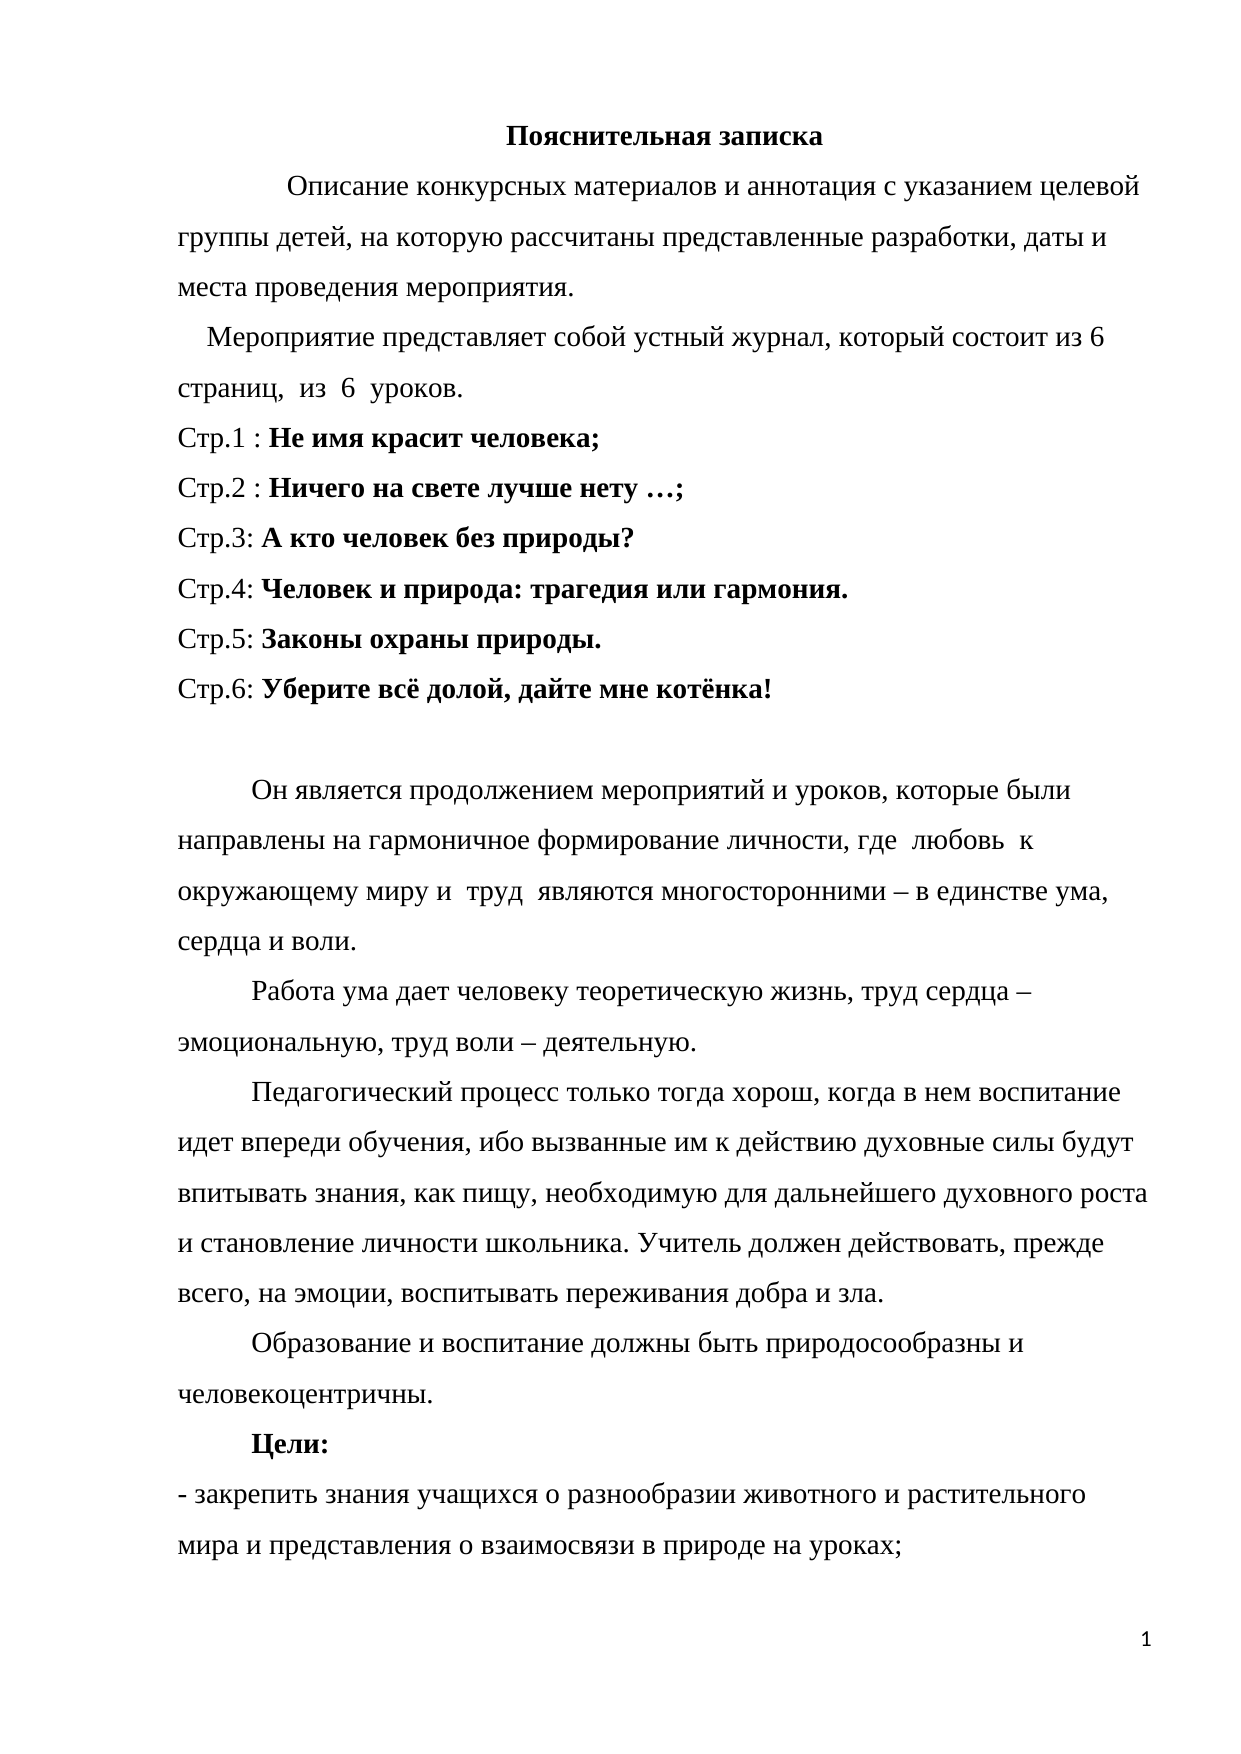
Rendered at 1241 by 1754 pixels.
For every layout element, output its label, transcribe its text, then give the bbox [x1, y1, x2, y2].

text Педагогический процесс только тогда хорош, когда в нем воспитание идет впереди обучения, ибо вызванные им к действию духовные силы будут впитывать знания, как пищу, необходимую для дальнейшего духовного роста и становление личности школьника. Учитель должен действовать, прежде всего, на эмоции, воспитывать переживания добра и зла. [177, 1074, 1152, 1309]
text Стр.4: Человек и природа: трагедия или гармония. [177, 571, 1152, 604]
text Описание конкурсных материалов и аннотация с указанием целевой группы детей, на которую рассчитаны представленные разработки, даты и места проведения мероприятия. [177, 168, 1152, 303]
text Работа ума дает человеку теоретическую жизнь, труд сердца – эмоциональную, труд воли – деятельную. [177, 973, 1152, 1057]
text Стр.6: Уберите всё долой, дайте мне котёнка! [177, 672, 1152, 705]
text Стр.1 : Не имя красит человека; [177, 420, 1152, 453]
text Стр.5: Законы охраны природы. [177, 621, 1152, 655]
text Стр.3: А кто человек без природы? [177, 521, 1152, 554]
text Цели: [177, 1426, 1152, 1460]
text Мероприятие представляет собой устный журнал, который состоит из 6 страниц, из 6 уроков. [177, 319, 1152, 403]
text - закрепить знания учащихся о разнообразии животного и растительного мира и представления о взаимосвязи в природе на уроках; [177, 1477, 1152, 1560]
text Он является продолжением мероприятий и уроков, которые были направлены на гармоничное формирование личности, где любовь к окружающему миру и труд являются многосторонними – в единстве ума, сердца и воли. [177, 772, 1152, 957]
text Образование и воспитание должны быть природосообразны и человекоцентричны. [177, 1326, 1152, 1409]
text Пояснительная записка [177, 118, 1152, 152]
text Стр.2 : Ничего на свете лучше нету …; [177, 470, 1152, 504]
